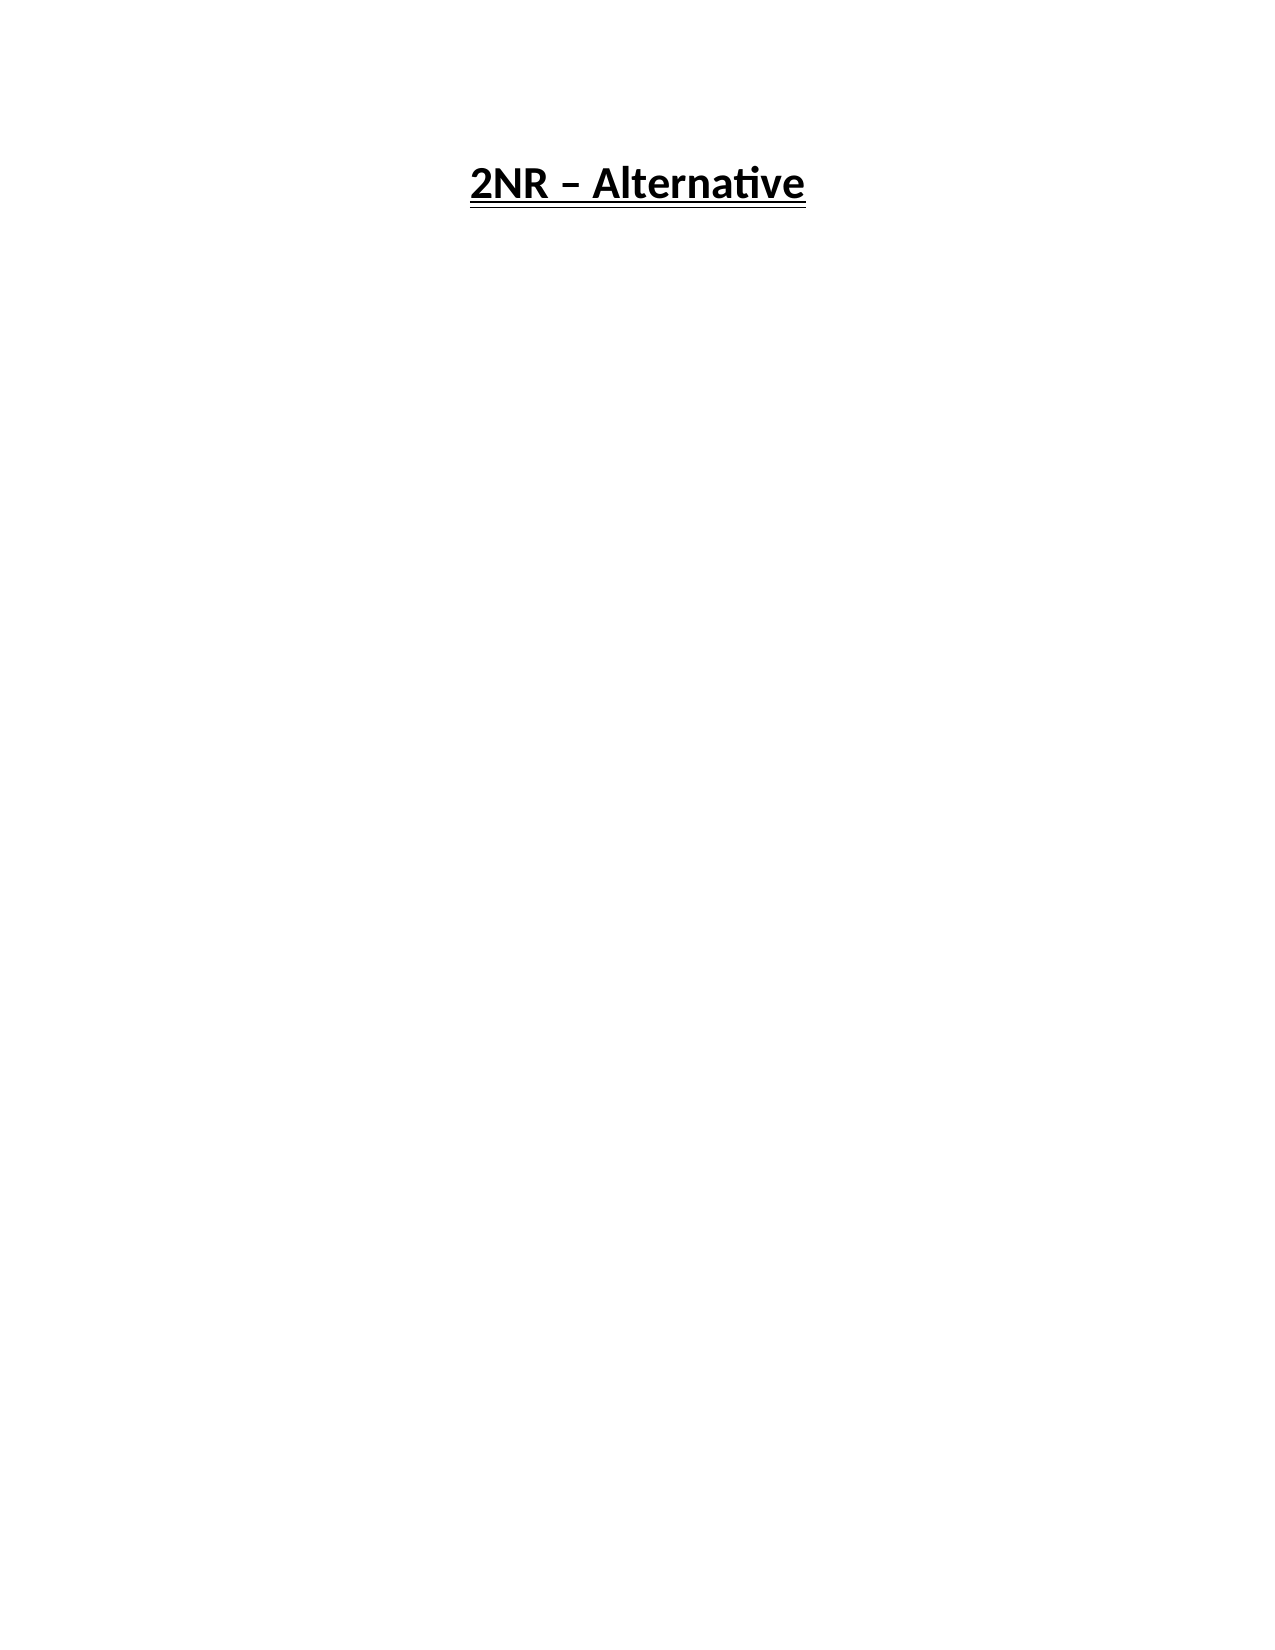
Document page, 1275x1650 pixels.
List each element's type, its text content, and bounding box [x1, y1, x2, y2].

subtitle 2NR – Alternative [150, 154, 1125, 210]
